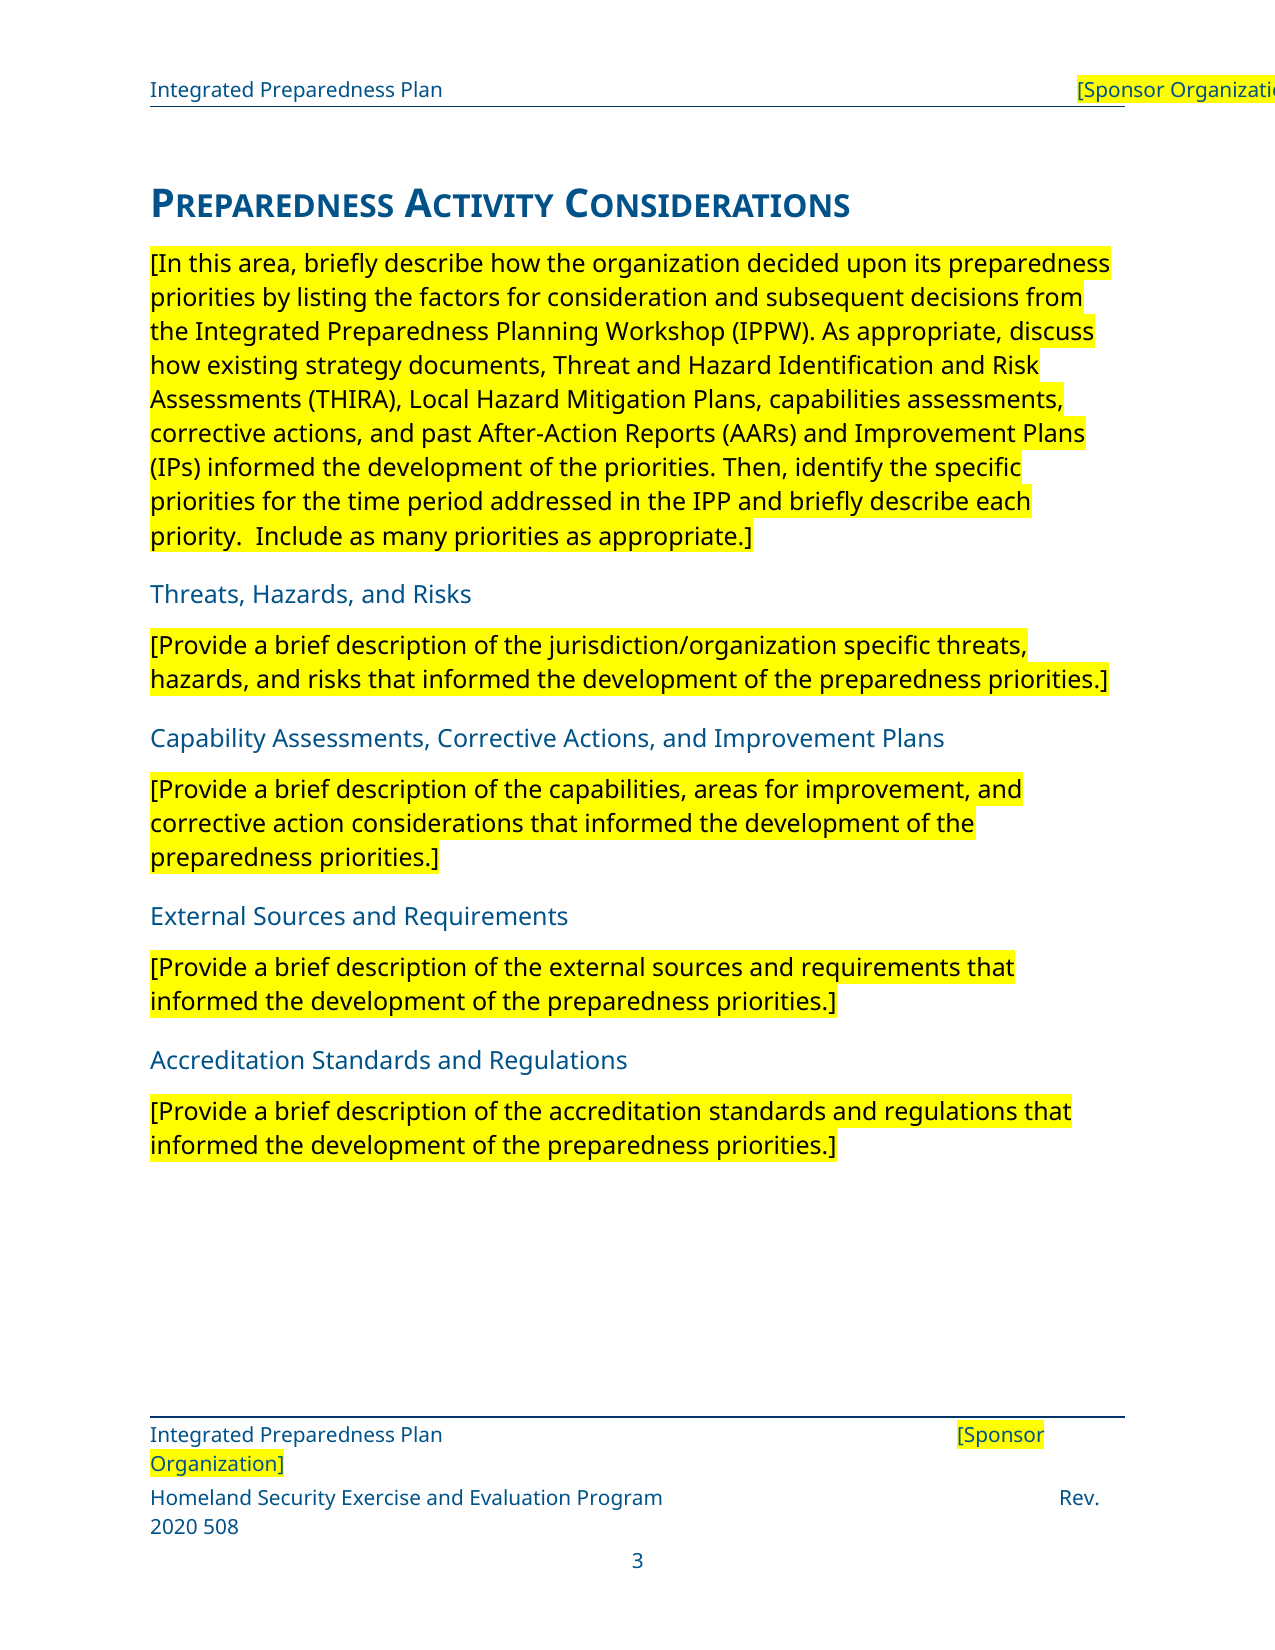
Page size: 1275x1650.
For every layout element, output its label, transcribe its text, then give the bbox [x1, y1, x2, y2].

text [Provide a brief description of the capabilities, areas for improvement, and corrective action considerations that informed the development of the preparedness priorities.] [439, 772, 1125, 874]
subtitle Preparedness Activity Considerations [150, 175, 1125, 229]
text [Provide a brief description of the accreditation standards and regulations that informed the development of the preparedness priorities.] [150, 1093, 1125, 1162]
subtitle Accreditation Standards and Regulations [150, 1043, 1125, 1077]
subtitle External Sources and Requirements [150, 899, 1125, 933]
subtitle Threats, Hazards, and Risks [150, 577, 1125, 611]
subtitle Capability Assessments, Corrective Actions, and Improvement Plans [150, 721, 1125, 755]
text [In this area, briefly describe how the organization decided upon its preparedness priorities by listing the factors for consideration and subsequent decisions from the Integrated Preparedness Planning Workshop (IPPW). As appropriate, discuss how existing strategy documents, Threat and Hazard Identification and Risk Assessments (THIRA), Local Hazard Mitigation Plans, capabilities assessments, corrective actions, and past After-Action Reports (AARs) and Improvement Plans (IPs) informed the development of the priorities. Then, identify the specific priorities for the time period addressed in the IPP and briefly describe each priority. Include as many priorities as appropriate.] [753, 246, 1125, 552]
text [Provide a brief description of the external sources and requirements that informed the development of the preparedness priorities.] [837, 950, 1125, 1018]
